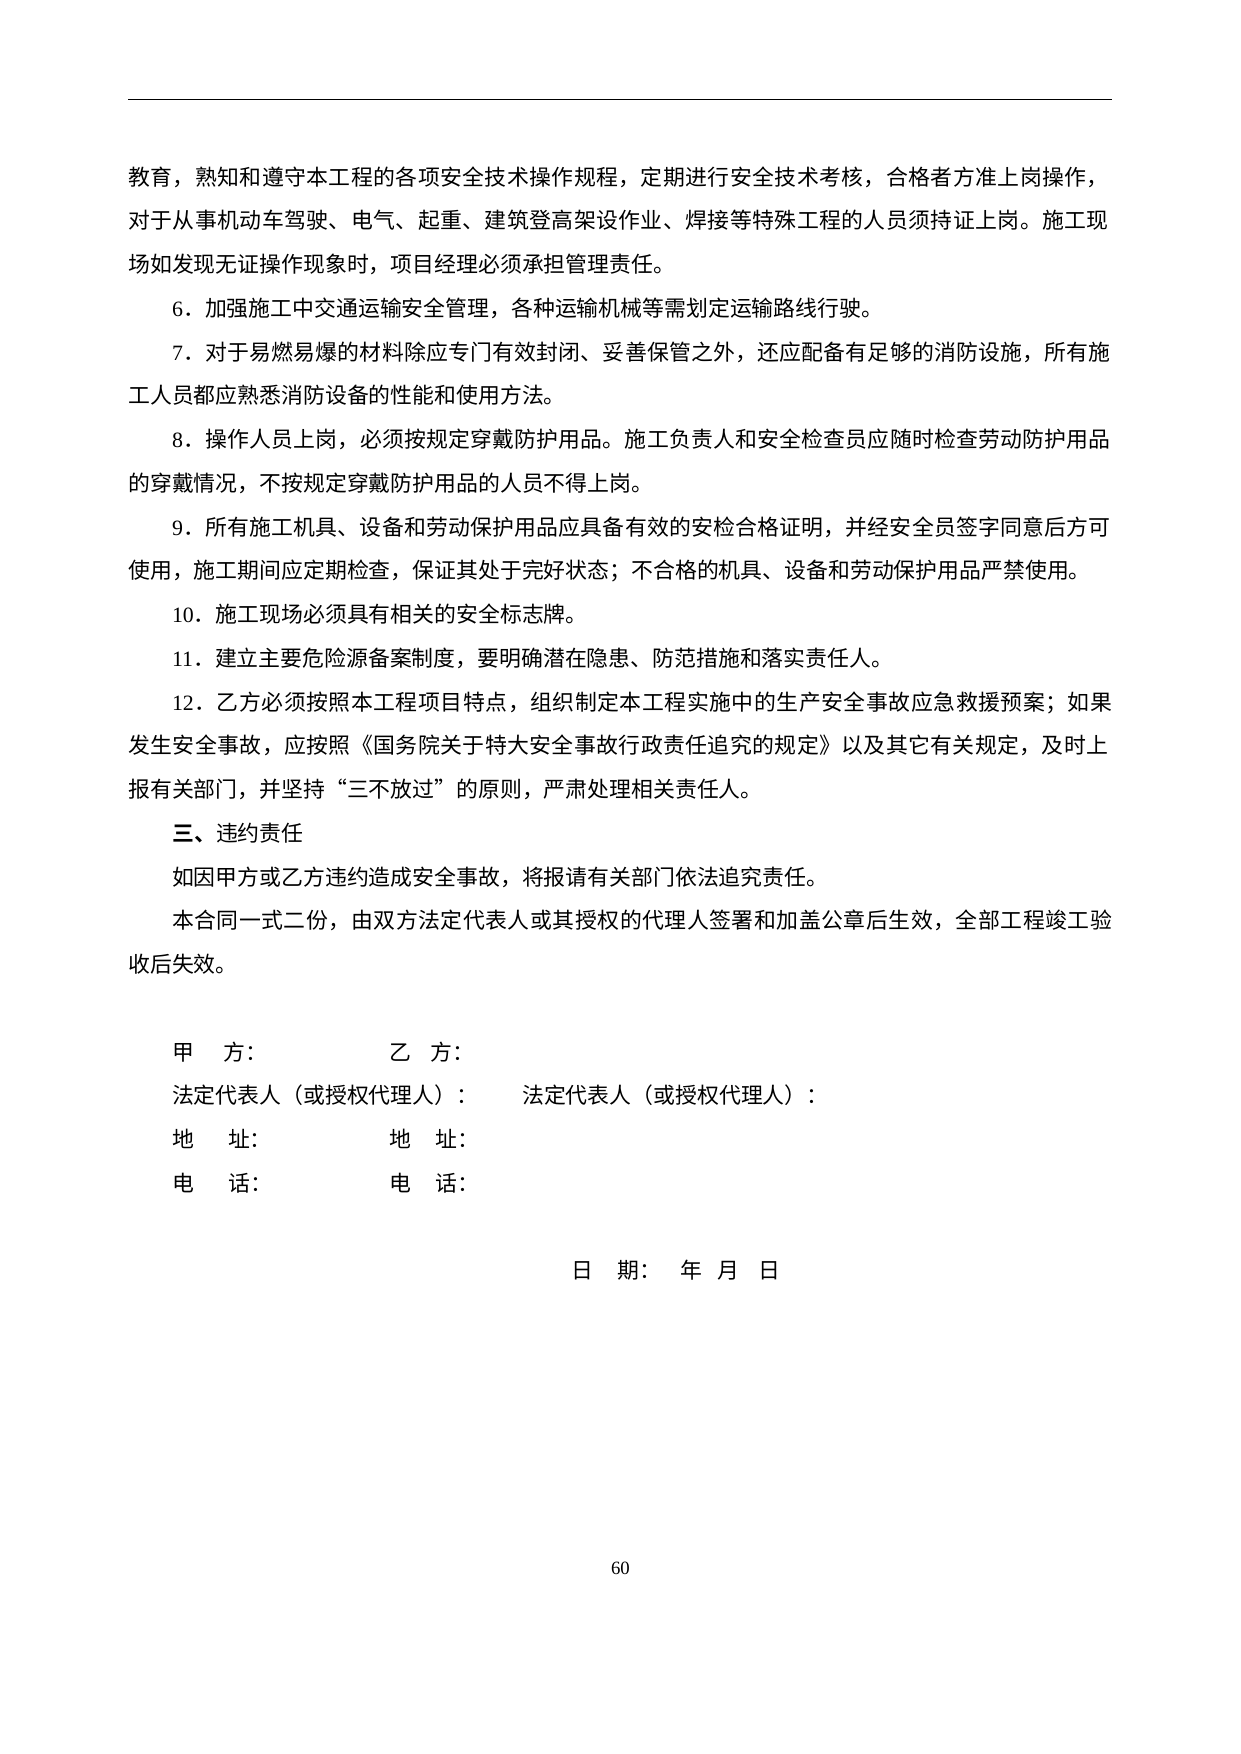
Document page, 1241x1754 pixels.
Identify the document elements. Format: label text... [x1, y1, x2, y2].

text 日 期： 年 月 日 [128, 1244, 1112, 1287]
text 7．对于易燃易爆的材料除应专门有效封闭、妥善保管之外，还应配备有足够的消防设施，所有施工人员都应熟悉消防设备的性能和使用方法。 [128, 325, 1112, 412]
text 8．操作人员上岗，必须按规定穿戴防护用品。施工负责人和安全检查员应随时检查劳动防护用品的穿戴情况，不按规定穿戴防护用品的人员不得上岗。 [128, 412, 1112, 500]
text 电 话： 电 话： [128, 1156, 1112, 1200]
text 法定代表人（或授权代理人）： 法定代表人（或授权代理人）： [128, 1069, 1112, 1112]
text 地 址： 地 址： [128, 1112, 1112, 1156]
text 甲 方： 乙 方： [128, 1025, 1112, 1069]
text 如因甲方或乙方违约造成安全事故，将报请有关部门依法追究责任。 [128, 850, 1112, 894]
text 12．乙方必须按照本工程项目特点，组织制定本工程实施中的生产安全事故应急救援预案；如果发生安全事故，应按照《国务院关于特大安全事故行政责任追究的规定》以及其它有关规定，及时上报有关部门，并坚持“三不放过”的原则，严肃处理相关责任人。 [128, 675, 1112, 806]
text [128, 150, 1112, 281]
text 10．施工现场必须具有相关的安全标志牌。 [128, 587, 1112, 631]
text 三、违约责任 [128, 806, 1112, 850]
text 6．加强施工中交通运输安全管理，各种运输机械等需划定运输路线行驶。 [128, 281, 1112, 325]
text 9．所有施工机具、设备和劳动保护用品应具备有效的安检合格证明，并经安全员签字同意后方可使用，施工期间应定期检查，保证其处于完好状态；不合格的机具、设备和劳动保护用品严禁使用。 [128, 500, 1112, 587]
text 11．建立主要危险源备案制度，要明确潜在隐患、防范措施和落实责任人。 [128, 631, 1112, 675]
text 本合同一式二份，由双方法定代表人或其授权的代理人签署和加盖公章后生效，全部工程竣工验收后失效。 [128, 894, 1112, 981]
